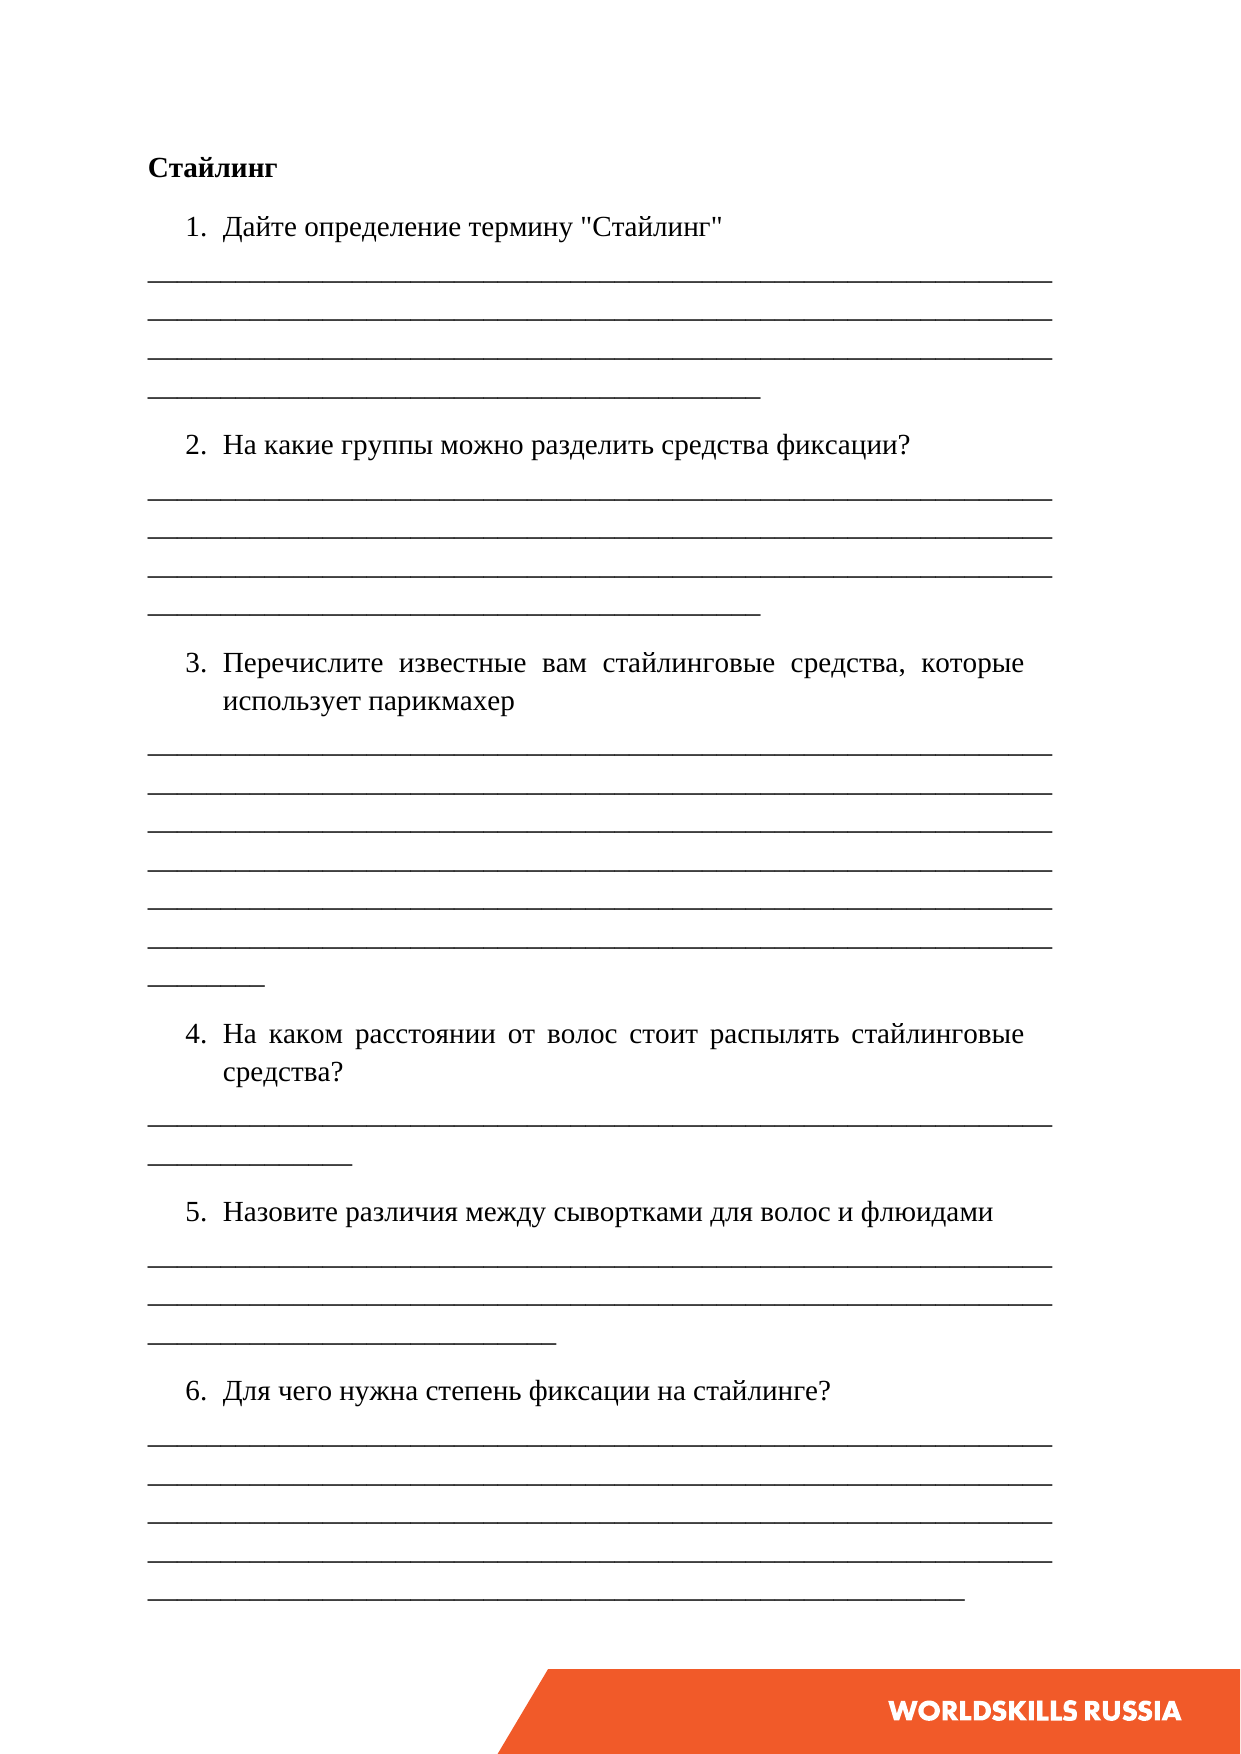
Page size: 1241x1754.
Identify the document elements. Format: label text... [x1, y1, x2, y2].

list Для чего нужна степень фиксации на стайлинге? [185, 1373, 1025, 1407]
list Перечислите известные вам стайлинговые средства, которые использует парикмахер [185, 645, 1025, 716]
list Назовите различия между сывортками для волос и флюидами [185, 1194, 1025, 1228]
text ____________________________________________________________________________ [148, 1096, 1053, 1168]
text ________________________________________________________________________________________________________________________________________________________ [148, 1237, 1053, 1348]
text ____________________________________________________________________________________________________________________________________________________________________________________________________________________________________________________________________________________________________________________________________________________________________________________________ [148, 725, 1053, 990]
text ________________________________________________________________________________________________________________________________________________________________________________________________________________________________________________________________________________________________________________ [148, 1416, 1053, 1604]
text Стайлинг [148, 150, 1053, 183]
picture [1037, 1700, 1077, 1721]
list Дайте определение термину "Стайлинг" [185, 209, 1025, 243]
list На каком расстоянии от волос стоит распылять стайлинговые средства? [185, 1016, 1025, 1087]
list На какие группы можно разделить средства фиксации? [185, 427, 1025, 461]
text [148, 252, 1053, 401]
